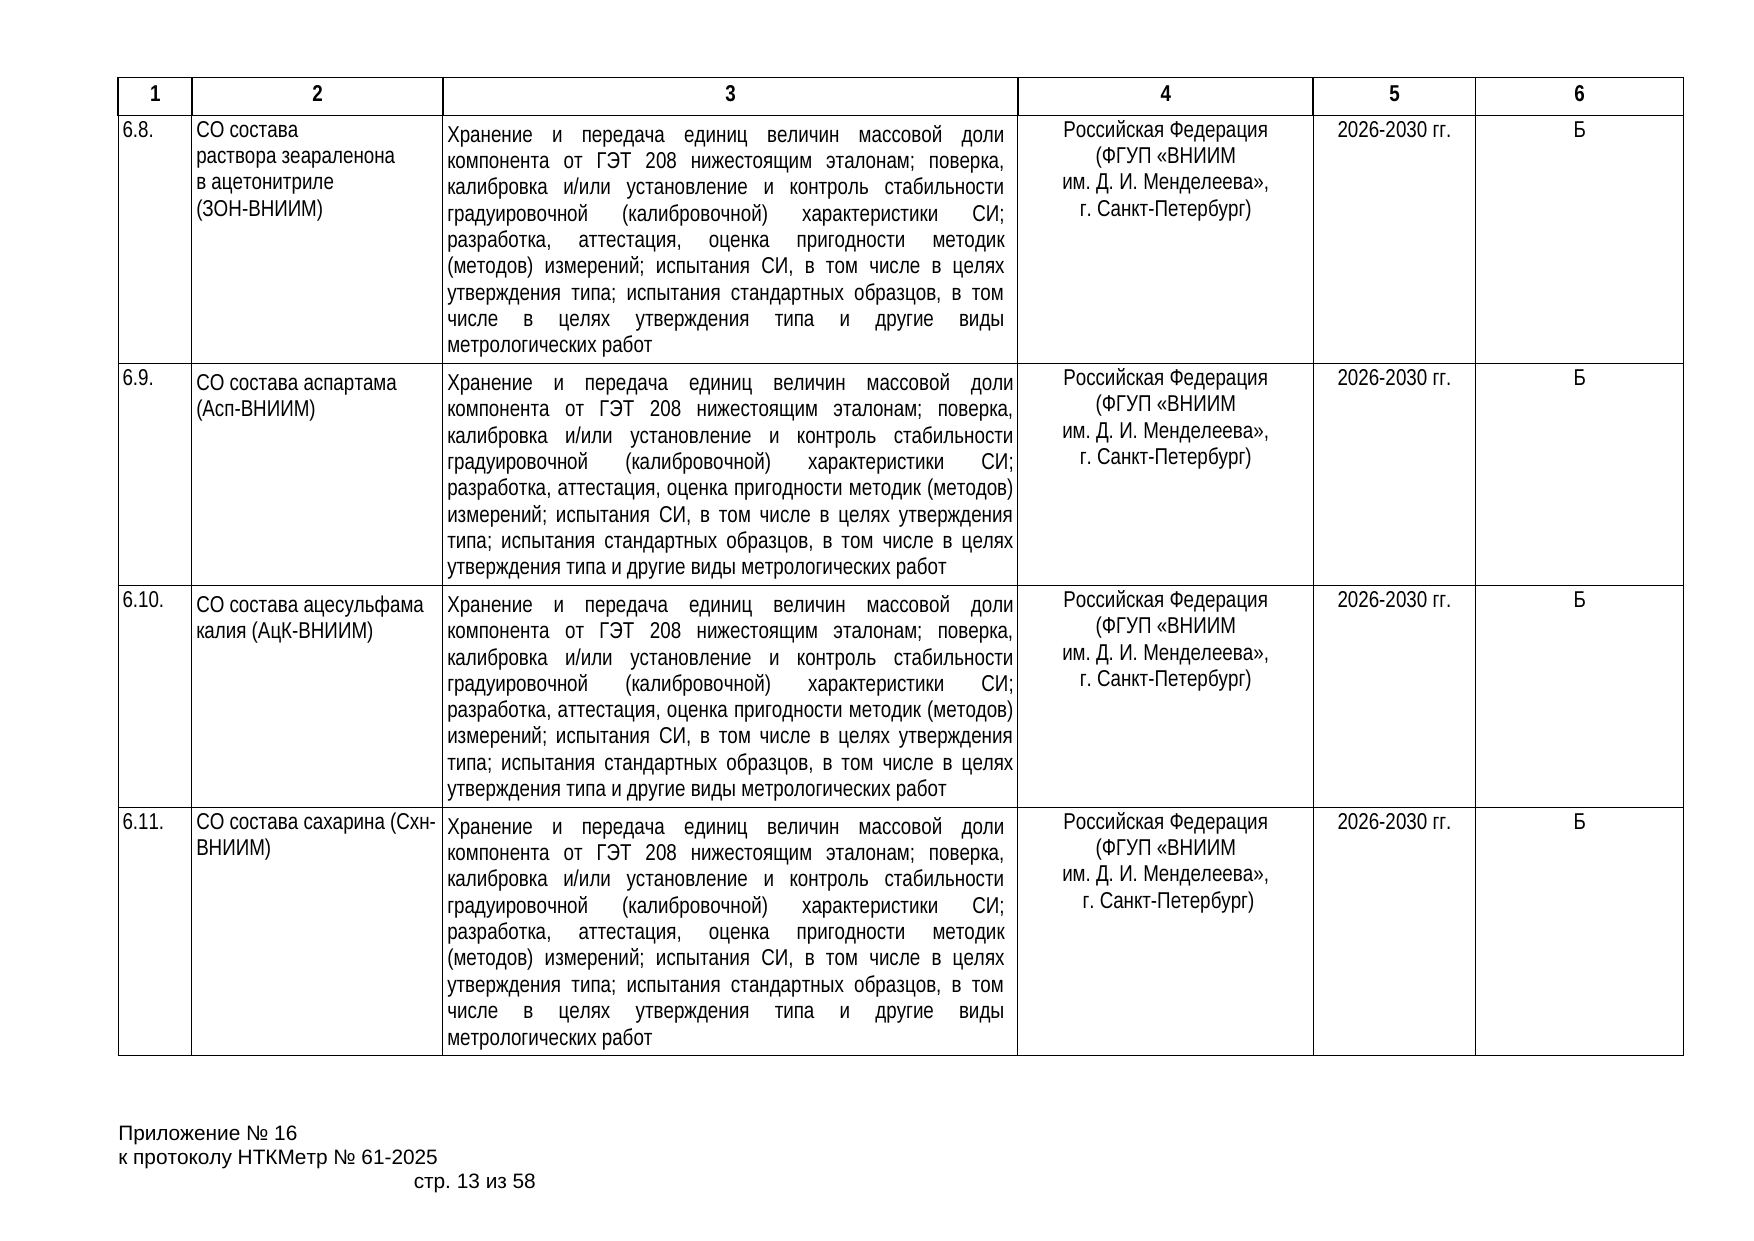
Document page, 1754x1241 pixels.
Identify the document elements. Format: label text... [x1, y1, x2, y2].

table_cell 2026-2030 гг. [1314, 116, 1475, 363]
table_cell 2026-2030 гг. [1314, 808, 1475, 1055]
table_cell [119, 808, 191, 1055]
table_cell Б [1476, 808, 1683, 1055]
table_cell Российская Федерация (ФГУП «ВНИИМ им. Д. И. Менделеева», г. Санкт-Петербург) [1018, 586, 1313, 807]
table_cell [119, 116, 191, 363]
table_cell СО состава раствора зеараленона в ацетонитриле (ЗОН-ВНИИМ) [192, 116, 442, 363]
table_cell 2026-2030 гг. [1314, 364, 1475, 585]
table_cell СО состава ацесульфама калия (АцК-ВНИИМ) [192, 586, 442, 807]
table_cell Б [1476, 116, 1683, 363]
table_cell Б [1476, 586, 1683, 807]
table_header 6 [1476, 78, 1683, 114]
table_header 1 [119, 78, 191, 114]
table_cell [119, 364, 191, 585]
table_header 5 [1314, 78, 1475, 114]
table_cell Российская Федерация (ФГУП «ВНИИМ им. Д. И. Менделеева», г. Санкт-Петербург) [1018, 364, 1313, 585]
table_header 3 [444, 78, 1017, 114]
table_cell СО состава аспартама (Асп-ВНИИМ) [192, 364, 442, 585]
table_cell Б [1476, 364, 1683, 585]
table_cell [119, 586, 191, 807]
table_cell Российская Федерация (ФГУП «ВНИИМ им. Д. И. Менделеева», г. Санкт-Петербург) [1018, 116, 1313, 363]
table_cell 2026-2030 гг. [1314, 586, 1475, 807]
table_header 4 [1019, 78, 1312, 114]
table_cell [443, 808, 1017, 1055]
table_cell СО состава сахарина (Схн-ВНИИМ) [192, 808, 442, 1055]
table_header 2 [193, 78, 442, 114]
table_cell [1018, 808, 1313, 1055]
